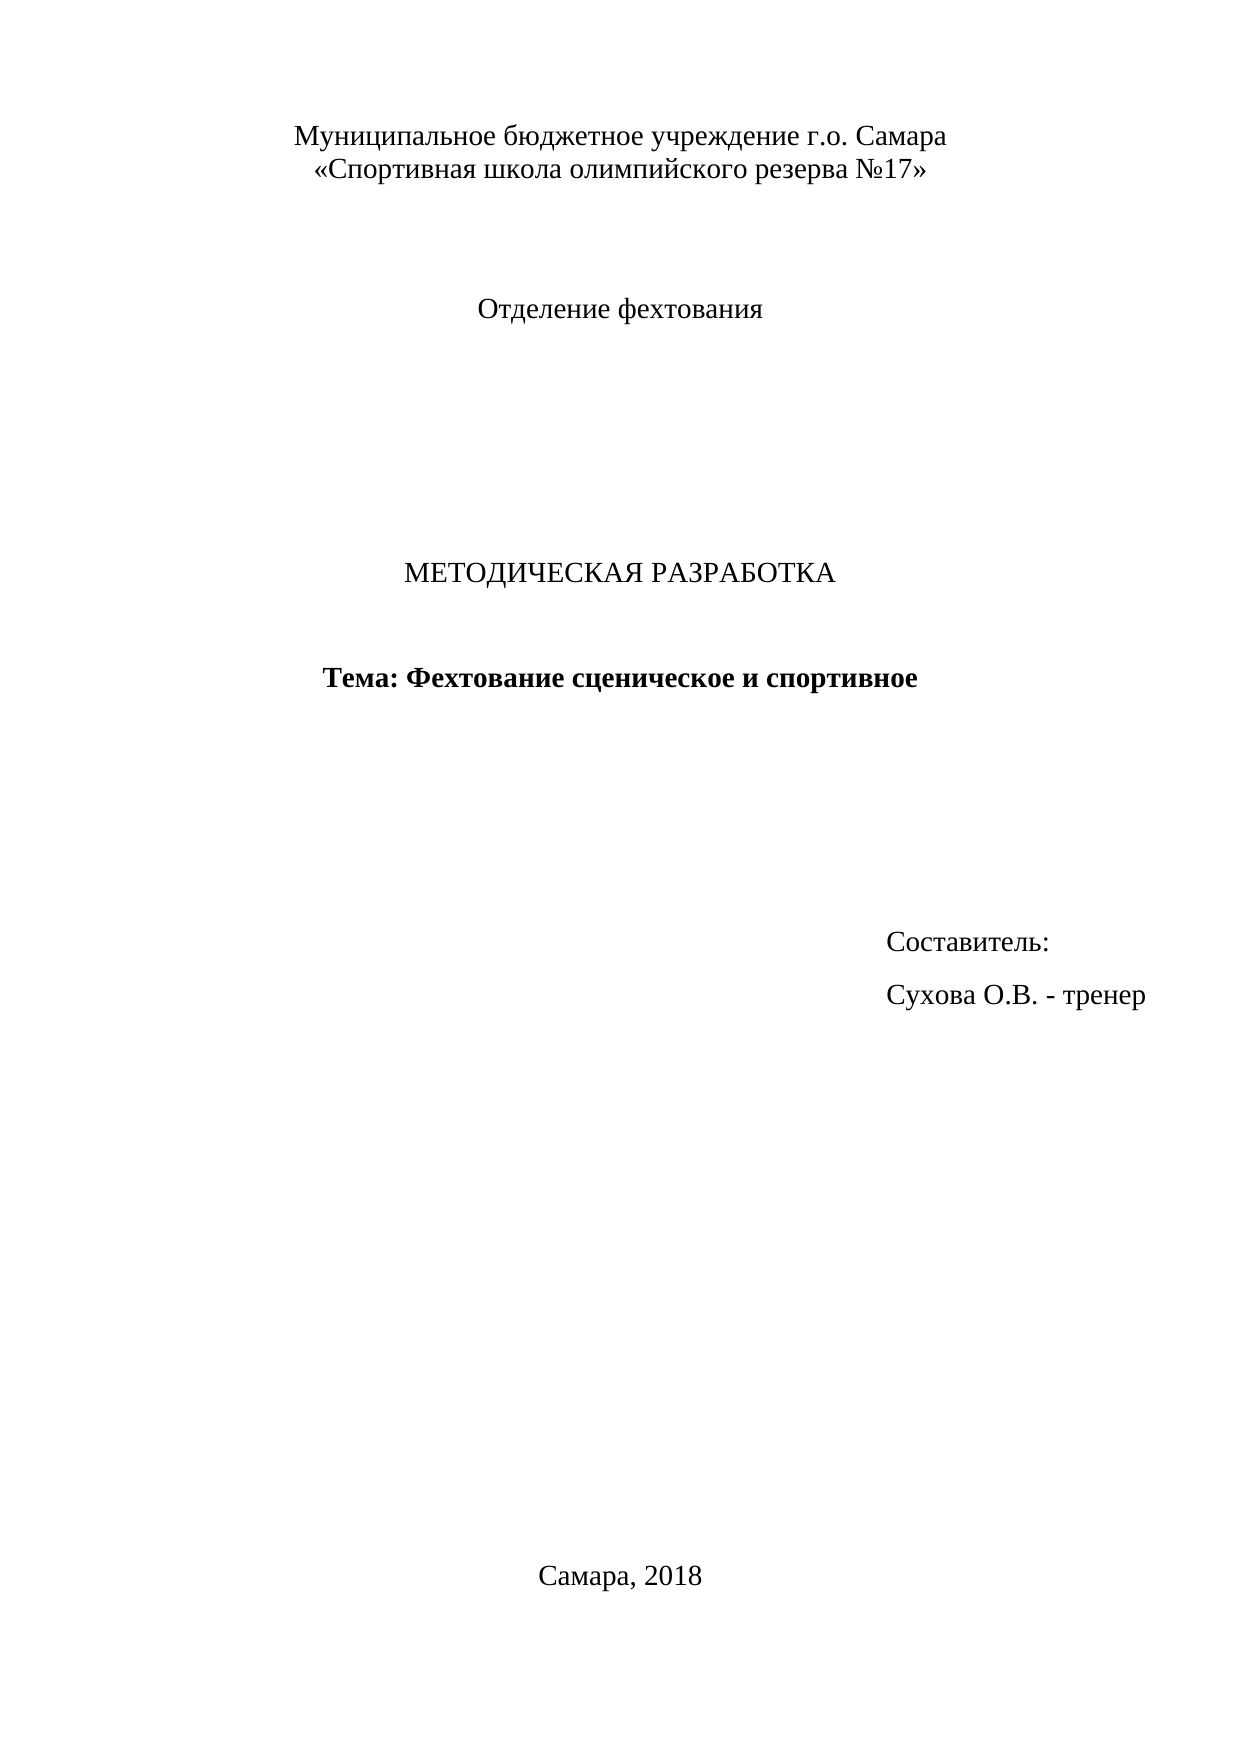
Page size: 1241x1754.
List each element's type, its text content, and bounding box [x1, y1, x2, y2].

text МЕТОДИЧЕСКАЯ РАЗРАБОТКА [89, 555, 1152, 588]
text Отделение фехтования [89, 291, 1152, 324]
text Составитель: [89, 924, 1152, 958]
text Сухова О.В. - тренер [89, 977, 1152, 1011]
text Муниципальное бюджетное учреждение г.о. Самара [89, 118, 1152, 152]
text Тема: Фехтование сценическое и спортивное [89, 661, 1152, 694]
text «Спортивная школа олимпийского резерва №17» [89, 152, 1152, 185]
text Самара, 2018 [89, 1558, 1152, 1592]
